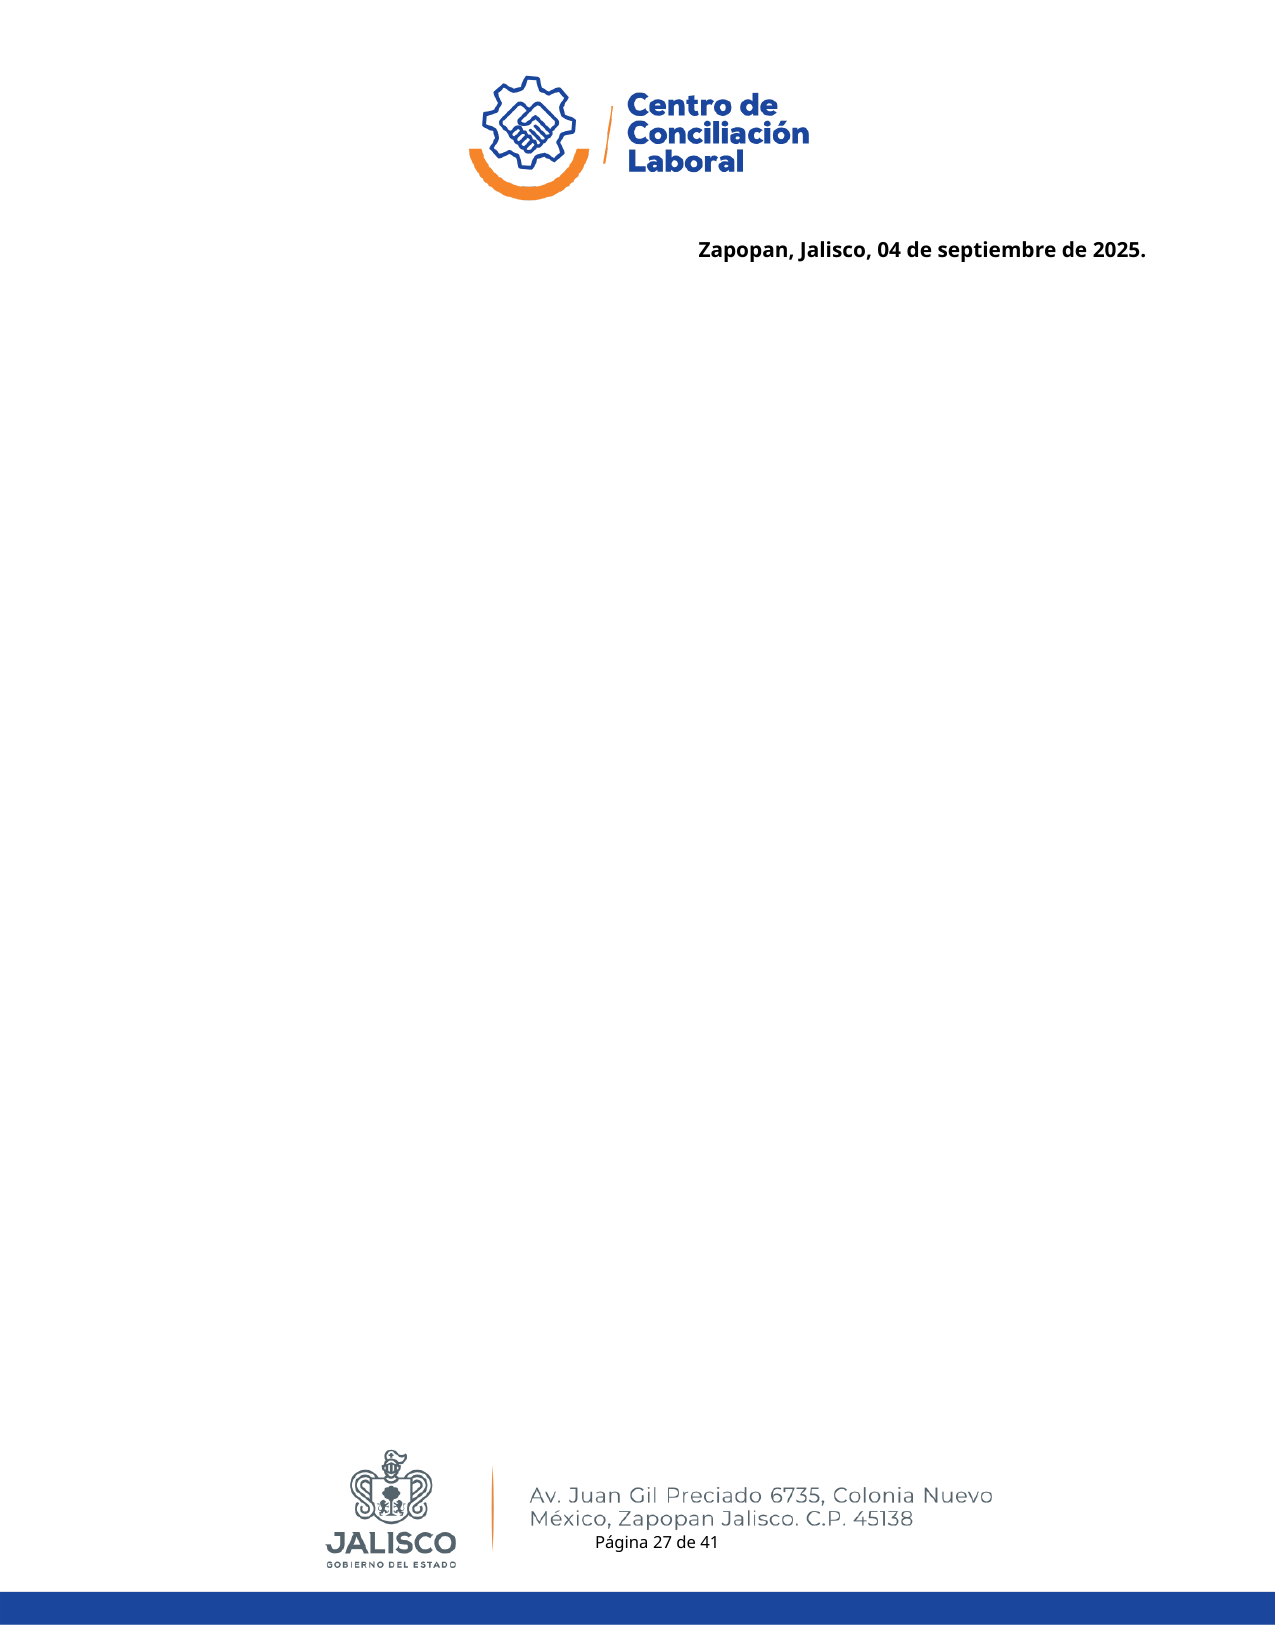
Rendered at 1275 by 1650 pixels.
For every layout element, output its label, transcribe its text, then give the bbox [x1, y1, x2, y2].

text Zapopan, Jalisco, 04 de septiembre de 2025. [162, 235, 1146, 264]
picture [0, 3, 1275, 1650]
